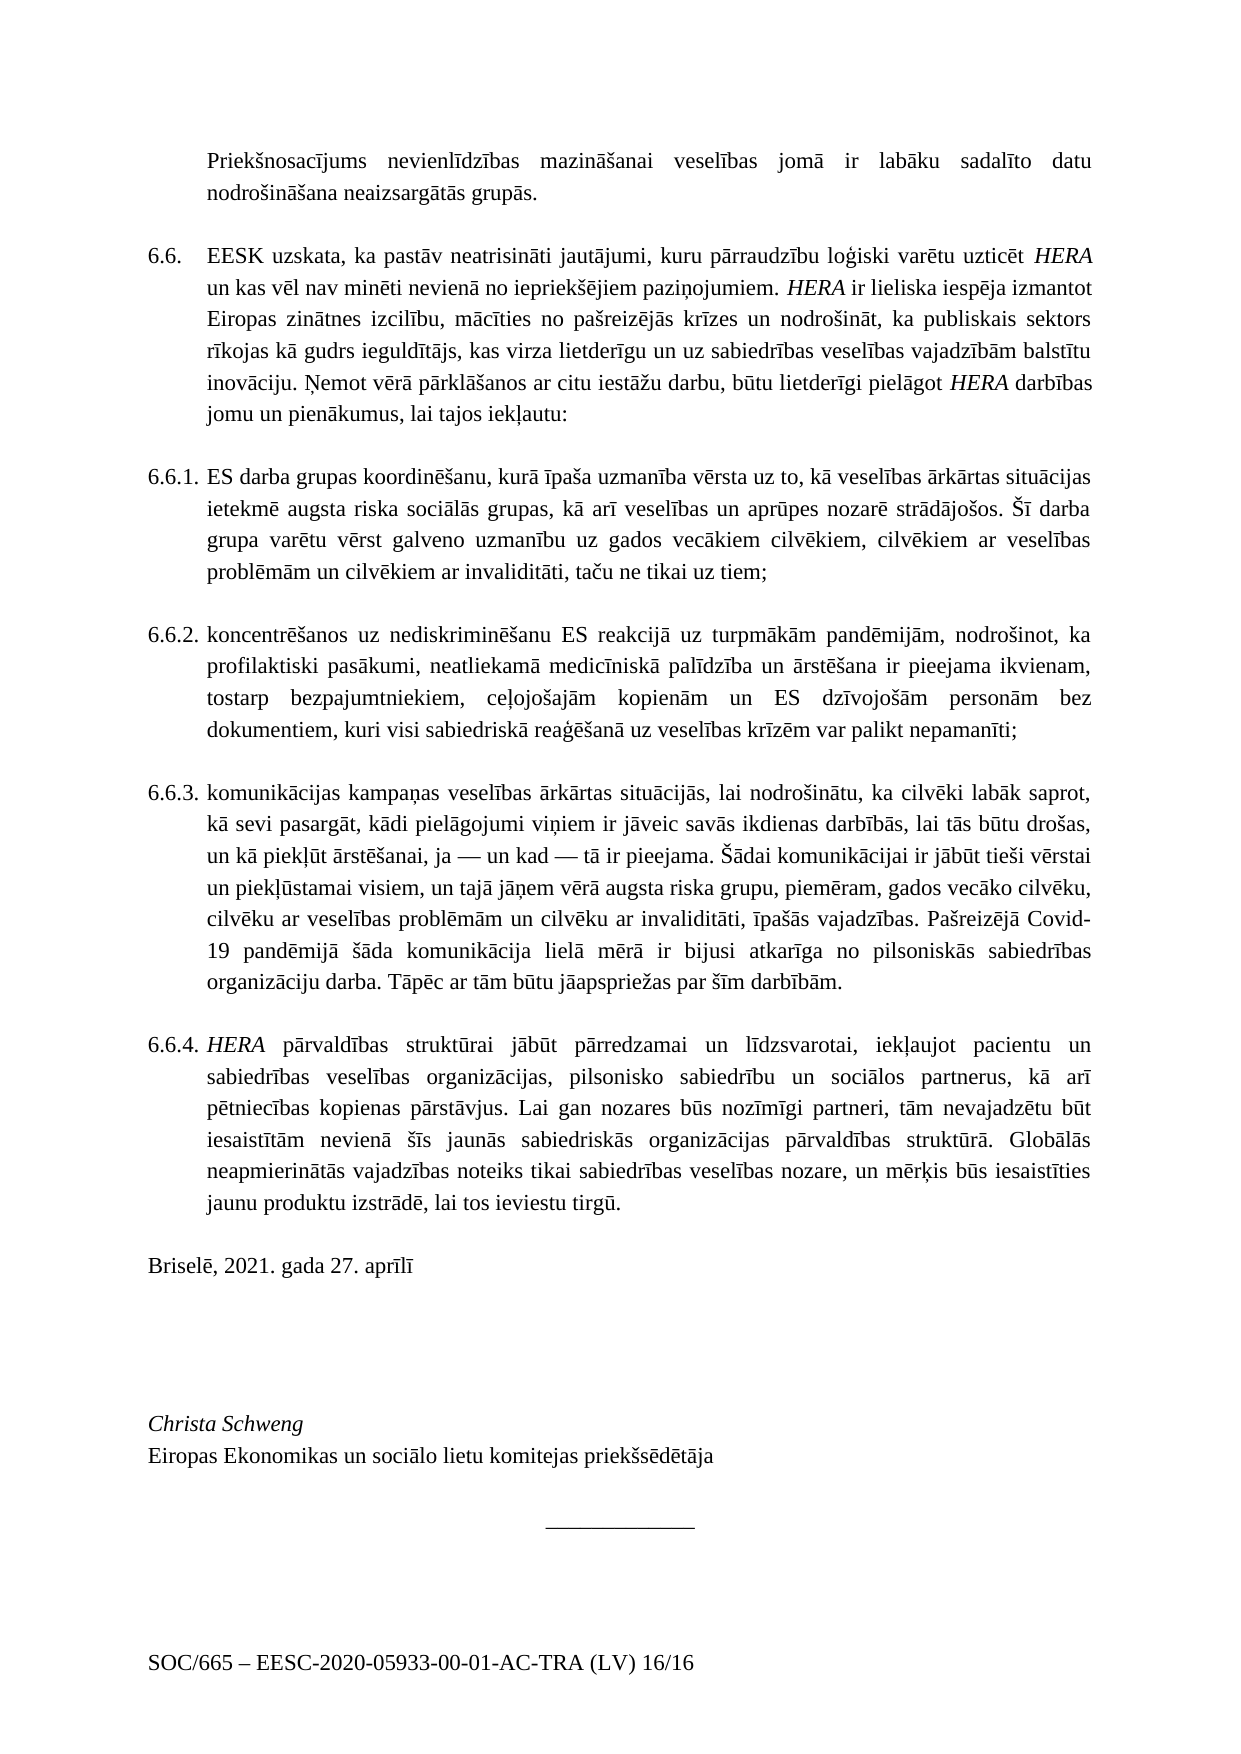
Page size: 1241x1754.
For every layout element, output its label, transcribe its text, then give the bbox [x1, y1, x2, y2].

subtitle koncentrēšanos uz nediskriminēšanu ES reakcijā uz turpmākām pandēmijām, nodrošinot, ka profilaktiski pasākumi, neatliekamā medicīniskā palīdzība un ārstēšana ir pieejama ikvienam, tostarp bezpajumtniekiem, ceļojošajām kopienām un ES dzīvojošām personām bez dokumentiem, kuri visi sabiedriskā reaģēšanā uz veselības krīzēm var palikt nepamanīti; [148, 621, 1093, 742]
text _____________ [148, 1505, 1093, 1531]
subtitle EESK uzskata, ka pastāv neatrisināti jautājumi, kuru pārraudzību loģiski varētu uzticēt HERA un kas vēl nav minēti nevienā no iepriekšējiem paziņojumiem. HERA ir lieliska iespēja izmantot Eiropas zinātnes izcilību, mācīties no pašreizējās krīzes un nodrošināt, ka publiskais sektors rīkojas kā gudrs ieguldītājs, kas virza lietderīgu un uz sabiedrības veselības vajadzībām balstītu inovāciju. Ņemot vērā pārklāšanos ar citu iestāžu darbu, būtu lietderīgi pielāgot HERA darbības jomu un pienākumus, lai tajos iekļautu: [148, 242, 1093, 426]
subtitle komunikācijas kampaņas veselības ārkārtas situācijās, lai nodrošinātu, ka cilvēki labāk saprot, kā sevi pasargāt, kādi pielāgojumi viņiem ir jāveic savās ikdienas darbībās, lai tās būtu drošas, un kā piekļūt ārstēšanai, ja — un kad — tā ir pieejama. Šādai komunikācijai ir jābūt tieši vērstai un piekļūstamai visiem, un tajā jāņem vērā augsta riska grupu, piemēram, gados vecāko cilvēku, cilvēku ar veselības problēmām un cilvēku ar invaliditāti, īpašās vajadzības. Pašreizējā Covid-19 pandēmijā šāda komunikācija lielā mērā ir bijusi atkarīga no pilsoniskās sabiedrības organizāciju darba. Tāpēc ar tām būtu jāapspriežas par šīm darbībām. [148, 779, 1093, 994]
text Christa Schweng Eiropas Ekonomikas un sociālo lietu komitejas priekšsēdētāja [148, 1410, 1093, 1468]
subtitle HERA pārvaldības struktūrai jābūt pārredzamai un līdzsvarotai, iekļaujot pacientu un sabiedrības veselības organizācijas, pilsonisko sabiedrību un sociālos partnerus, kā arī pētniecības kopienas pārstāvjus. Lai gan nozares būs nozīmīgi partneri, tām nevajadzētu būt iesaistītām nevienā šīs jaunās sabiedriskās organizācijas pārvaldības struktūrā. Globālās neapmierinātās vajadzības noteiks tikai sabiedrības veselības nozare, un mērķis būs iesaistīties jaunu produktu izstrādē, lai tos ieviestu tirgū. [148, 1031, 1093, 1216]
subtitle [148, 148, 1093, 206]
subtitle ES darba grupas koordinēšanu, kurā īpaša uzmanība vērsta uz to, kā veselības ārkārtas situācijas ietekmē augsta riska sociālās grupas, kā arī veselības un aprūpes nozarē strādājošos. Šī darba grupa varētu vērst galveno uzmanību uz gados vecākiem cilvēkiem, cilvēkiem ar veselības problēmām un cilvēkiem ar invaliditāti, taču ne tikai uz tiem; [148, 463, 1093, 584]
text Briselē, 2021. gada 27. aprīlī [148, 1252, 1093, 1279]
